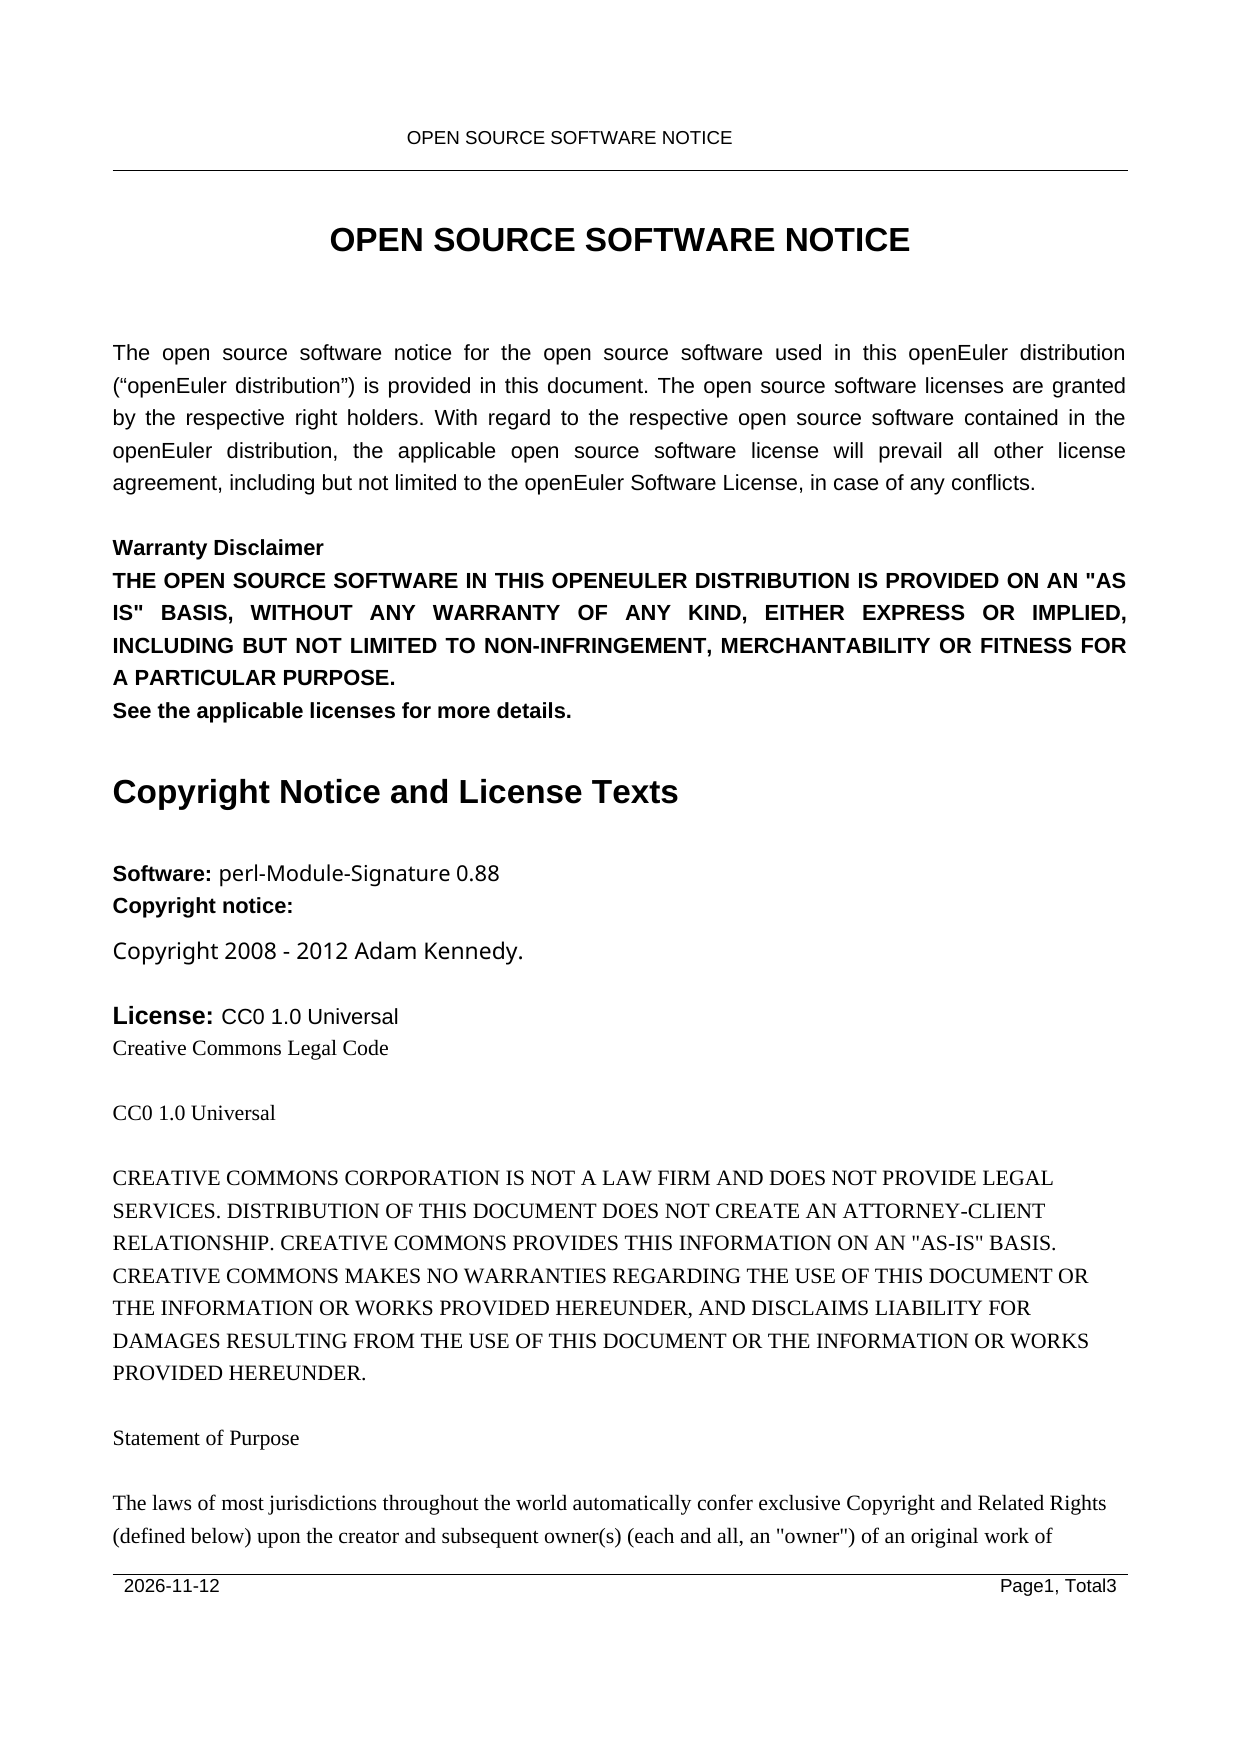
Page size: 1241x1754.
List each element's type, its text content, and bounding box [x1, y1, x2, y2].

text OPEN SOURCE SOFTWARE NOTICE [112, 206, 1128, 271]
text The open source software notice for the open source software used in this openEuler distribution (“openEuler distribution”) is provided in this document. The open source software licenses are granted by the respective right holders. With regard to the respective open source software contained in the openEuler distribution, the applicable open source software license will prevail all other license agreement, including but not limited to the openEuler Software License, in case of any conflicts. [112, 336, 1128, 499]
text Copyright 2008 - 2012 Adam Kennedy. [112, 934, 1128, 966]
text Copyright Notice and License Texts [112, 759, 1128, 824]
title Software: perl-Module-Signature 0.88 [112, 856, 1128, 889]
text Copyright notice: [112, 889, 1128, 921]
text Creative Commons Legal Code [112, 1031, 1128, 1064]
text CREATIVE COMMONS CORPORATION IS NOT A LAW FIRM AND DOES NOT PROVIDE LEGAL SERVICES. DISTRIBUTION OF THIS DOCUMENT DOES NOT CREATE AN ATTORNEY-CLIENT RELATIONSHIP. CREATIVE COMMONS PROVIDES THIS INFORMATION ON AN "AS-IS" BASIS. CREATIVE COMMONS MAKES NO WARRANTIES REGARDING THE USE OF THIS DOCUMENT OR THE INFORMATION OR WORKS PROVIDED HEREUNDER, AND DISCLAIMS LIABILITY FOR DAMAGES RESULTING FROM THE USE OF THIS DOCUMENT OR THE INFORMATION OR WORKS PROVIDED HEREUNDER. [112, 1161, 1128, 1389]
text Statement of Purpose [112, 1421, 1128, 1454]
text CC0 1.0 Universal [112, 1096, 1128, 1129]
text Warranty Disclaimer [112, 531, 1128, 564]
text License: CC0 1.0 Universal [112, 999, 1128, 1031]
text THE OPEN SOURCE SOFTWARE IN THIS OPENEULER DISTRIBUTION IS PROVIDED ON AN "AS IS" BASIS, WITHOUT ANY WARRANTY OF ANY KIND, EITHER EXPRESS OR IMPLIED, INCLUDING BUT NOT LIMITED TO NON-INFRINGEMENT, MERCHANTABILITY OR FITNESS FOR A PARTICULAR PURPOSE. See the applicable licenses for more details. [112, 564, 1128, 726]
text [112, 1486, 1128, 1551]
